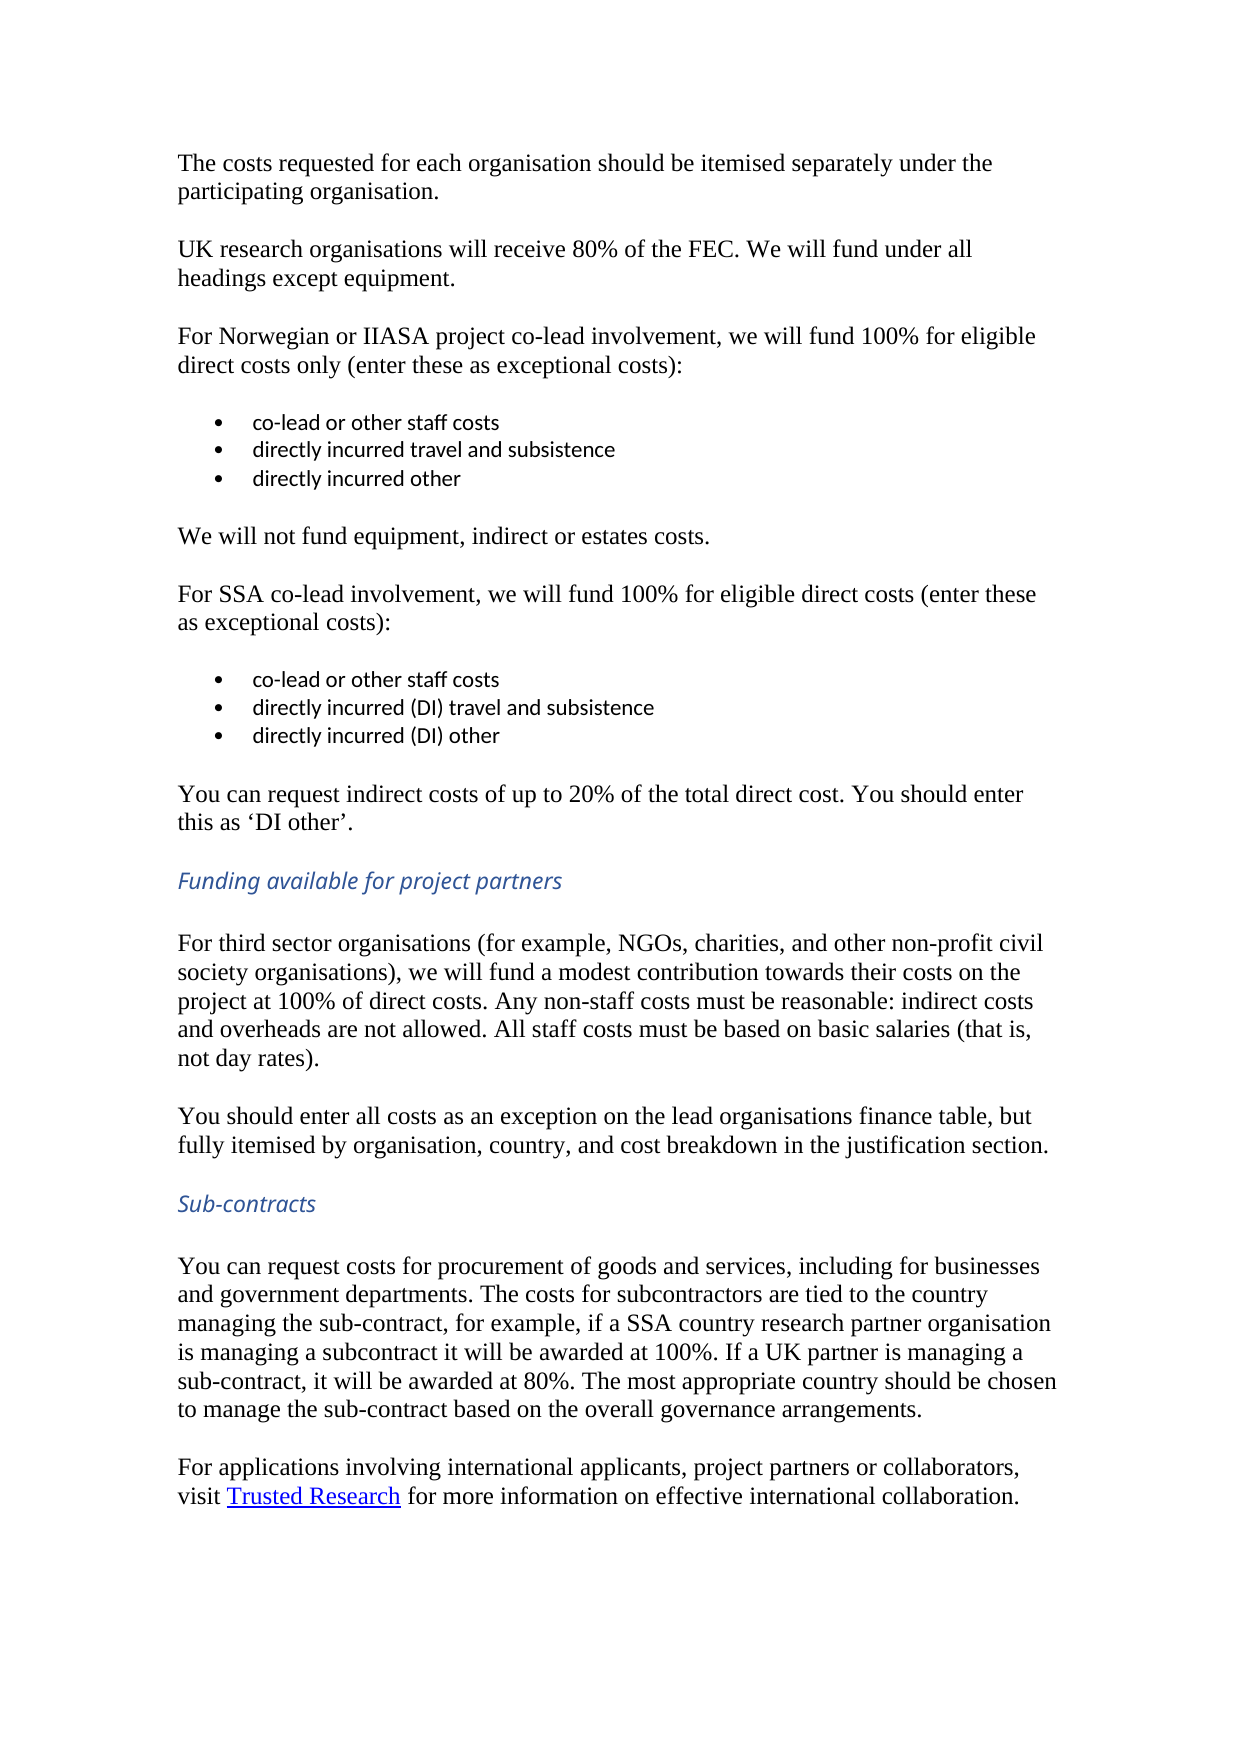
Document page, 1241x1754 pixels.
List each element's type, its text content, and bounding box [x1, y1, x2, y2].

text You should enter all costs as an exception on the lead organisations finance table, but fully itemised by organisation, country, and cost breakdown in the justification section. [177, 1101, 1063, 1159]
text For third sector organisations (for example, NGOs, charities, and other non-profit civil society organisations), we will fund a modest contribution towards their costs on the project at 100% of direct costs. Any non-staff costs must be reasonable: indirect costs and overheads are not allowed. All staff costs must be based on basic salaries (that is, not day rates). [177, 928, 1063, 1072]
text For applications involving international applicants, project partners or collaborators, visit Trusted Research for more information on effective international collaboration. [177, 1452, 1063, 1510]
list directly incurred other [215, 464, 1063, 492]
list directly incurred (DI) travel and subsistence [215, 693, 1063, 721]
text You can request costs for procurement of goods and services, including for businesses and government departments. The costs for subcontractors are tied to the country managing the sub-contract, for example, if a SSA country research partner organisation is managing a subcontract it will be awarded at 100%. If a UK partner is managing a sub-contract, it will be awarded at 80%. The most appropriate country should be chosen to manage the sub-contract based on the overall governance arrangements. [177, 1251, 1063, 1423]
list co-lead or other staff costs [215, 665, 1063, 693]
text UK research organisations will receive 80% of the FEC. We will fund under all headings except equipment. [177, 234, 1063, 292]
subtitle Funding available for project partners [177, 865, 1063, 897]
list directly incurred travel and subsistence [215, 436, 1063, 464]
text For SSA co-lead involvement, we will fund 100% for eligible direct costs (enter these as exceptional costs): [177, 579, 1063, 636]
text For Norwegian or IIASA project co-lead involvement, we will fund 100% for eligible direct costs only (enter these as exceptional costs): [177, 321, 1063, 378]
text We will not fund equipment, indirect or estates costs. [177, 521, 1063, 549]
list directly incurred (DI) other [215, 721, 1063, 749]
list co-lead or other staff costs [215, 408, 1063, 436]
text The costs requested for each organisation should be itemised separately under the participating organisation. [177, 148, 1063, 205]
subtitle Sub-contracts [177, 1188, 1063, 1219]
text You can request indirect costs of up to 20% of the total direct cost. You should enter this as ‘DI other’. [177, 779, 1063, 836]
